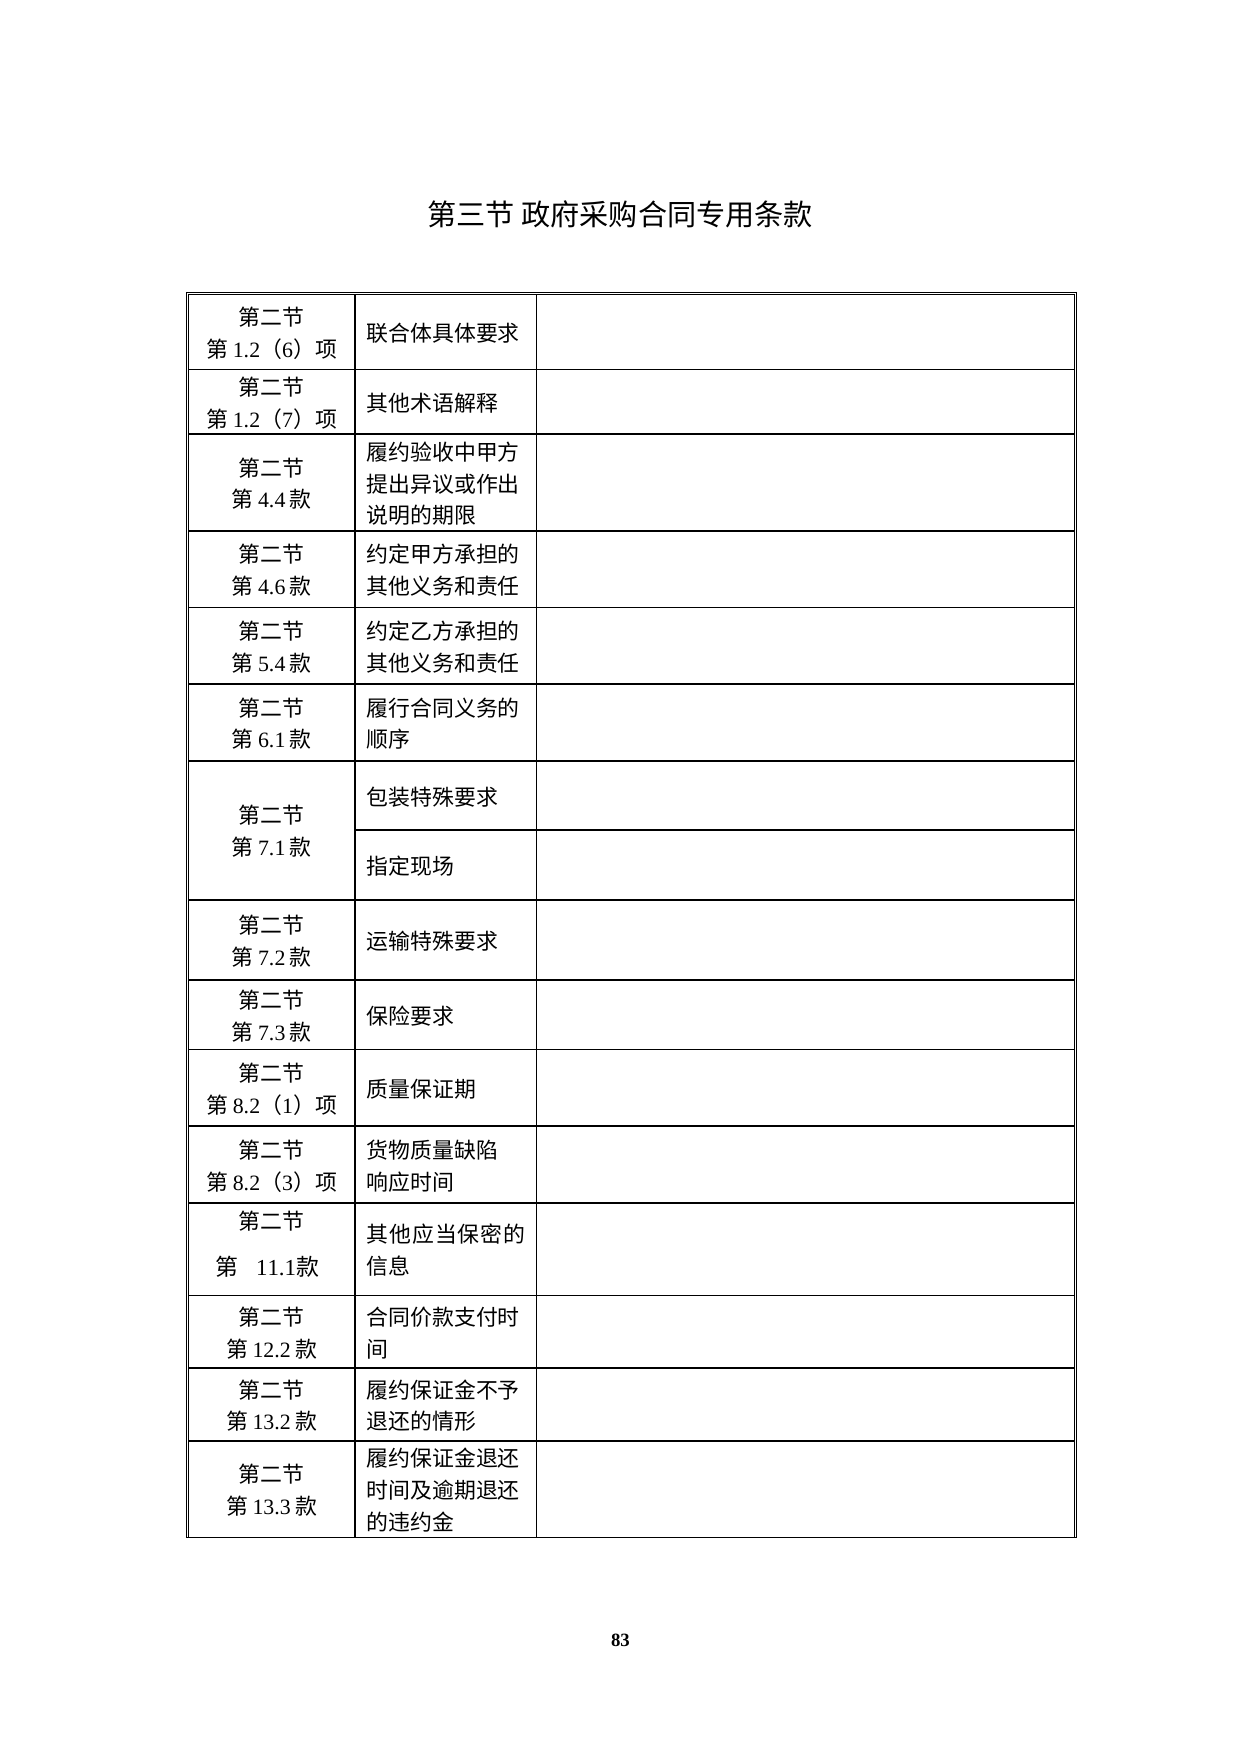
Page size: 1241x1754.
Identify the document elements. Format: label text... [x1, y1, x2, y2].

table_cell 第二节 第8.2（1）项 [189, 1050, 354, 1125]
table_cell [537, 1442, 1074, 1536]
table_cell 第二节 第4.4款 [189, 435, 354, 530]
table_cell 第二节 第7.2款 [189, 901, 354, 979]
table_cell 第二节 第13.3款 [189, 1442, 354, 1536]
table_cell [537, 1127, 1074, 1202]
table_cell [537, 1296, 1074, 1367]
table_cell 约定乙方承担的其他义务和责任 [356, 608, 536, 683]
table_cell [537, 532, 1074, 607]
table_cell 履约保证金不予退还的情形 [356, 1369, 536, 1440]
table_cell 货物质量缺陷 响应时间 [356, 1127, 536, 1202]
table_cell 第二节 第7.3款 [189, 981, 354, 1049]
table_header 第二节 第1.2（6）项 [189, 295, 354, 368]
table_cell 其他术语解释 [356, 370, 536, 433]
table_cell [537, 685, 1074, 760]
table_header [537, 295, 1074, 368]
subtitle 第三节 政府采购合同专用条款 [188, 192, 1052, 234]
table_cell 履约保证金退还时间及逾期退还的违约金 [356, 1442, 536, 1536]
table_cell 约定甲方承担的其他义务和责任 [356, 532, 536, 607]
table_cell [537, 608, 1074, 683]
table_cell [537, 370, 1074, 433]
table_cell 第二节 第8.2（3）项 [189, 1127, 354, 1202]
table_cell 第二节 第13.2款 [189, 1369, 354, 1440]
table_cell 第二节 第4.6款 [189, 532, 354, 607]
table_cell 第二节 第5.4款 [189, 608, 354, 683]
table_cell 第二节 第12.2款 [189, 1296, 354, 1367]
table_cell [537, 762, 1074, 829]
table_cell [537, 435, 1074, 530]
table_cell [537, 901, 1074, 979]
table_cell 第二节 第7.1款 [189, 762, 354, 899]
table_cell 质量保证期 [356, 1050, 536, 1125]
table_cell 履约验收中甲方提出异议或作出说明的期限 [356, 435, 536, 530]
table_cell [537, 1204, 1074, 1295]
table_cell [537, 831, 1074, 899]
table_cell 履行合同义务的顺序 [356, 685, 536, 760]
table_header 联合体具体要求 [356, 295, 536, 368]
table_cell 第二节 第6.1款 [189, 685, 354, 760]
table_cell [537, 1050, 1074, 1125]
table_cell 运输特殊要求 [356, 901, 536, 979]
table_cell 第二节 第1.2（7）项 [189, 370, 354, 433]
table_cell [537, 981, 1074, 1049]
table_cell 保险要求 [356, 981, 536, 1049]
table_cell 合同价款支付时间 [356, 1296, 536, 1367]
table_cell [537, 1369, 1074, 1440]
table_cell 第二节 第11.1款 [189, 1204, 354, 1295]
table_cell 其他应当保密的信息 [356, 1204, 536, 1295]
table_cell 指定现场 [356, 831, 536, 899]
table_cell 包装特殊要求 [356, 762, 536, 829]
